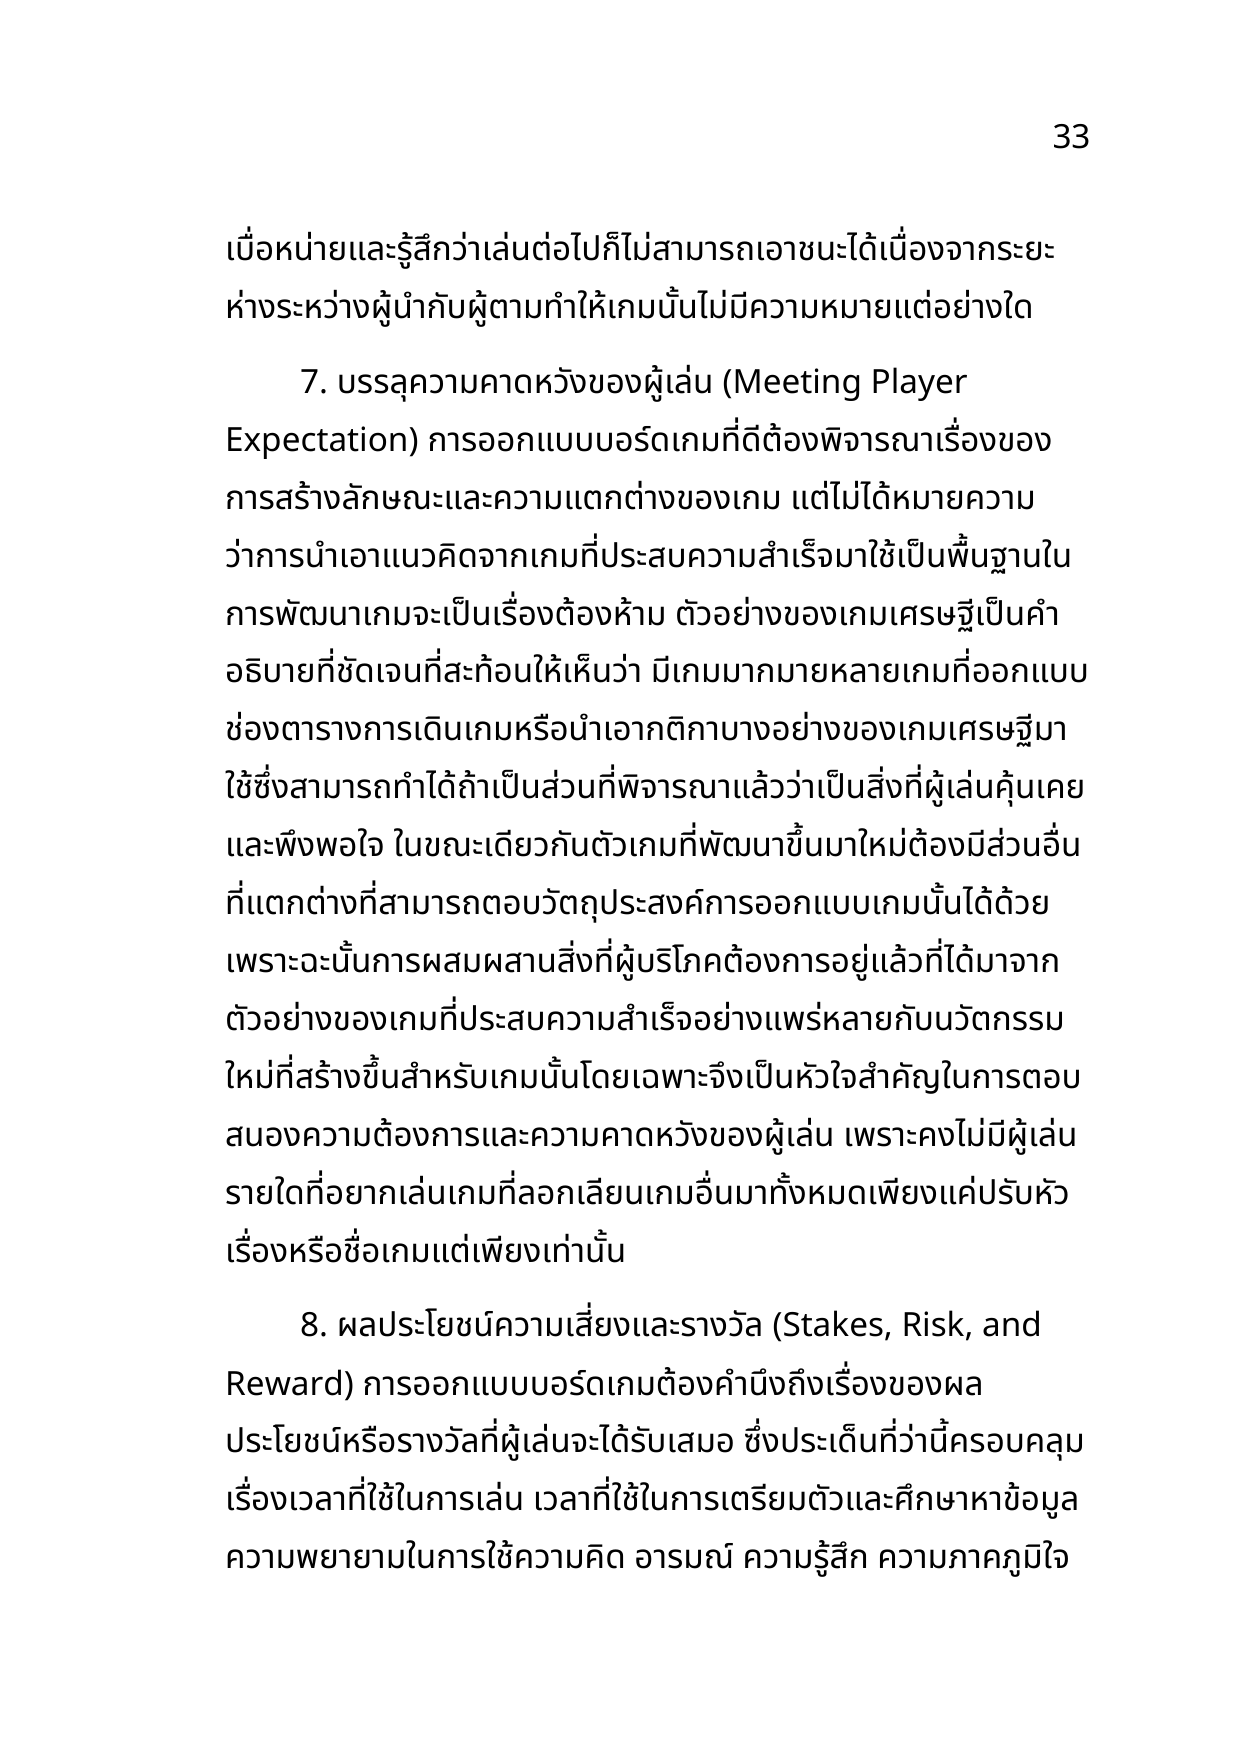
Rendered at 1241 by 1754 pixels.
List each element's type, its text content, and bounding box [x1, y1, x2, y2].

text 7. บรรลุความคาดหวังของผู้เล่น (Meeting Player Expectation) การออกแบบบอร์ดเกมที่ดีต้องพิจารณาเรื่องของการสร้างลักษณะและความแตกต่างของเกม แต่ไม่ได้หมายความว่าการนำเอาแนวคิดจากเกมที่ประสบความสำเร็จมาใช้เป็นพื้นฐานในการพัฒนาเกมจะเป็นเรื่องต้องห้าม ตัวอย่างของเกมเศรษฐีเป็นคำอธิบายที่ชัดเจนที่สะท้อนให้เห็นว่า มีเกมมากมายหลายเกมที่ออกแบบช่องตารางการเดินเกมหรือนำเอากติกาบางอย่างของเกมเศรษฐีมาใช้ซึ่งสามารถทำได้ถ้าเป็นส่วนที่พิจารณาแล้วว่าเป็นสิ่งที่ผู้เล่นคุ้นเคยและพึงพอใจ ในขณะเดียวกันตัวเกมที่พัฒนาขึ้นมาใหม่ต้องมีส่วนอื่นที่แตกต่างที่สามารถตอบวัตถุประสงค์การออกแบบเกมนั้นได้ด้วย เพราะฉะนั้นการผสมผสานสิ่งที่ผู้บริโภคต้องการอยู่แล้วที่ได้มาจากตัวอย่างของเกมที่ประสบความสำเร็จอย่างแพร่หลายกับนวัตกรรมใหม่ที่สร้างขึ้นสำหรับเกมนั้นโดยเฉพาะจึงเป็นหัวใจสำคัญในการตอบสนองความต้องการและความคาดหวังของผู้เล่น เพราะคงไม่มีผู้เล่นรายใดที่อยากเล่นเกมที่ลอกเลียนเกมอื่นมาทั้งหมดเพียงแค่ปรับหัวเรื่องหรือชื่อเกมแต่เพียงเท่านั้น [225, 357, 1090, 1277]
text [225, 225, 1090, 333]
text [225, 1301, 1090, 1584]
